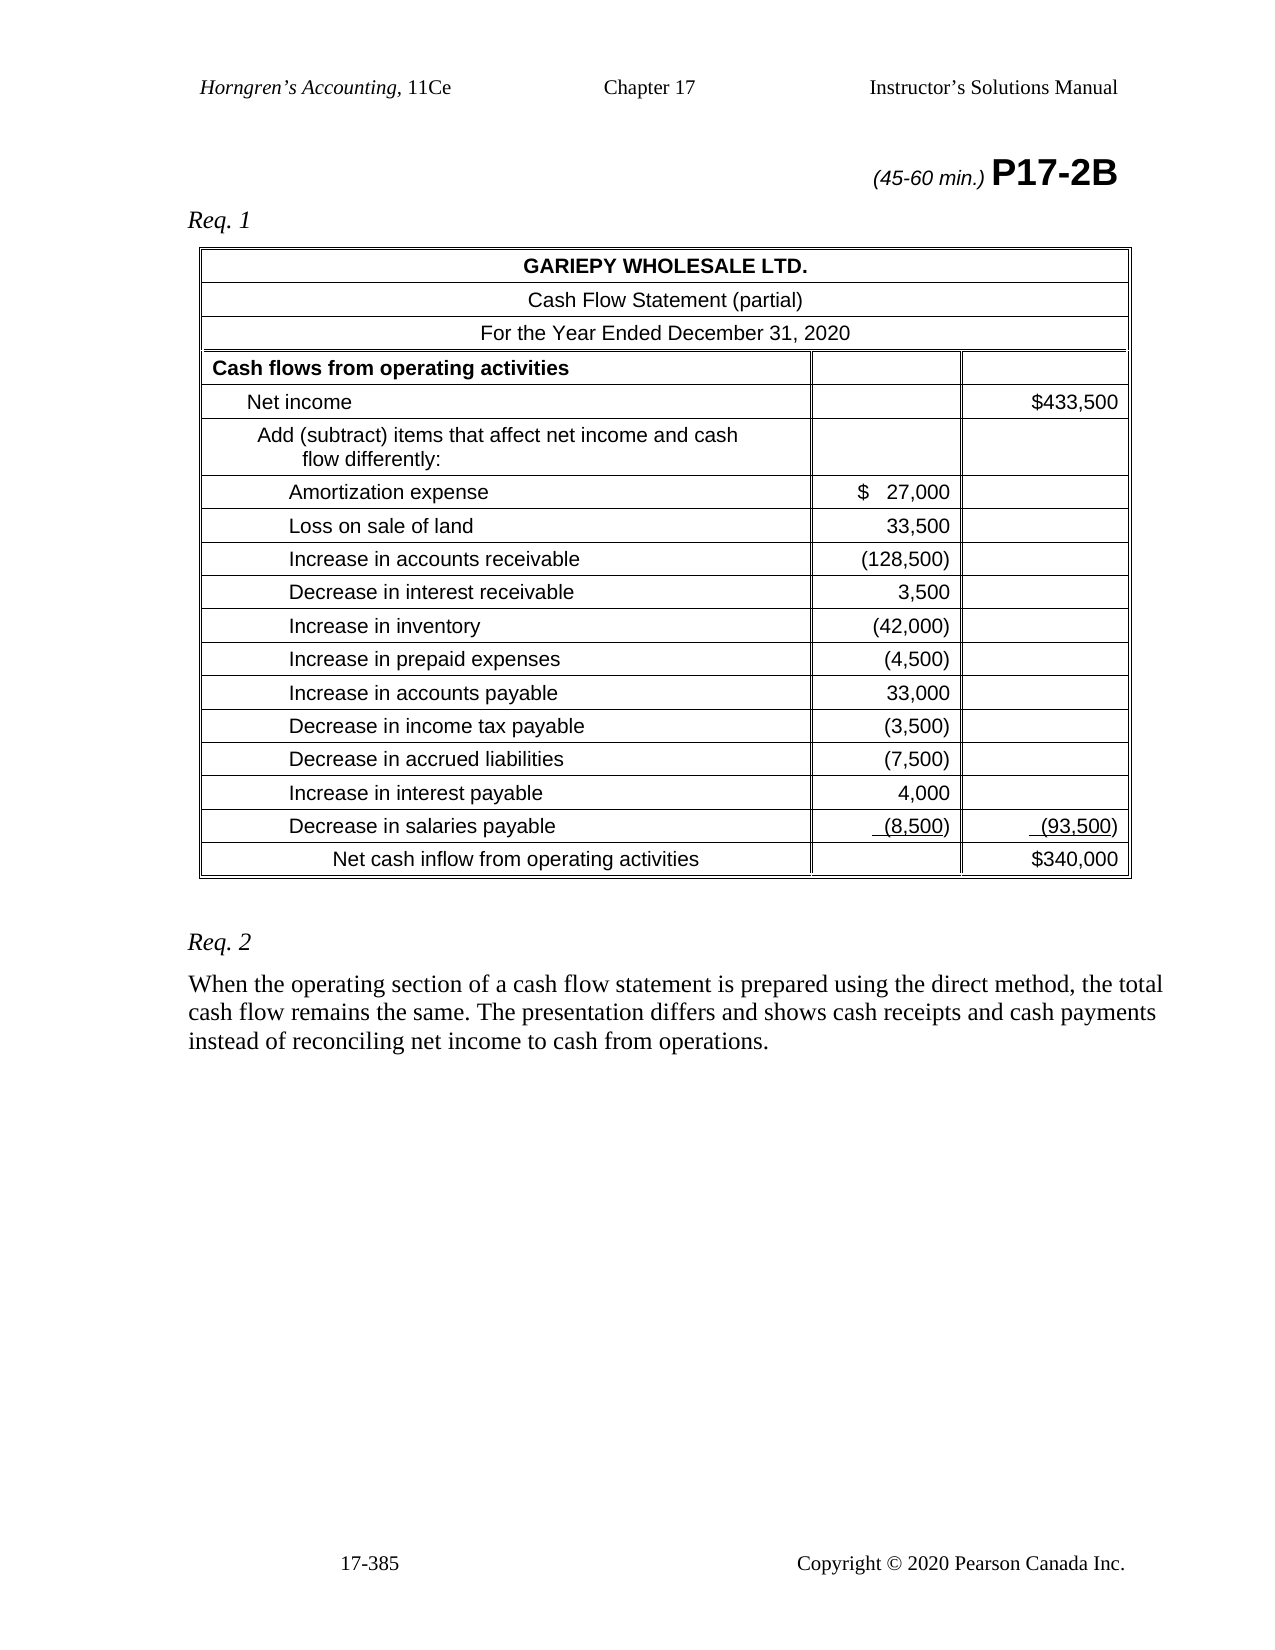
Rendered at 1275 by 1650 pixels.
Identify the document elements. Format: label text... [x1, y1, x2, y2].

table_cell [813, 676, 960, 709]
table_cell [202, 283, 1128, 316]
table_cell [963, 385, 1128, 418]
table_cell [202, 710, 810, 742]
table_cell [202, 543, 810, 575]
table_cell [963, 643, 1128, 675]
text Req. 1 [187, 206, 1177, 234]
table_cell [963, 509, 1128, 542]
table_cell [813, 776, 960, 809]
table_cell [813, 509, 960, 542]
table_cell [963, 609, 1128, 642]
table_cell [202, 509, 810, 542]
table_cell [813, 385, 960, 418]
text Req. 2 [187, 927, 1177, 956]
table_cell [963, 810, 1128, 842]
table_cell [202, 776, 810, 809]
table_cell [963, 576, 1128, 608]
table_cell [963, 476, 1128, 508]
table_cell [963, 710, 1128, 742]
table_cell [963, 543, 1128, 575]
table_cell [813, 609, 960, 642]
text (45-60 min.) P17-2B [187, 150, 1177, 193]
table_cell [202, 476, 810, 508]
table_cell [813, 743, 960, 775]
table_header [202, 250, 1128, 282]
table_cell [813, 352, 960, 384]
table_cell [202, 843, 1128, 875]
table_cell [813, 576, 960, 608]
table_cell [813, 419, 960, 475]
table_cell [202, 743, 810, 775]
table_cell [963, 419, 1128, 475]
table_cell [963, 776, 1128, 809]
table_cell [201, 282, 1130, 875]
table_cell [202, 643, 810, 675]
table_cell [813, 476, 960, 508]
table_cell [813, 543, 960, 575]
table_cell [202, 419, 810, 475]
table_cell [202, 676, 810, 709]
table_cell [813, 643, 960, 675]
text When the operating section of a cash flow statement is prepared using the direct method, the total cash flow remains the same. The presentation differs and shows cash receipts and cash payments instead of reconciling net income to cash from operations. [188, 969, 1176, 1055]
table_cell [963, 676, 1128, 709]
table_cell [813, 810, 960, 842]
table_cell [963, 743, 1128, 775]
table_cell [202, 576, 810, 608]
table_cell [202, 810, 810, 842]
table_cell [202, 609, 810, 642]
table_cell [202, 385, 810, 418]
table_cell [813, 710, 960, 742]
